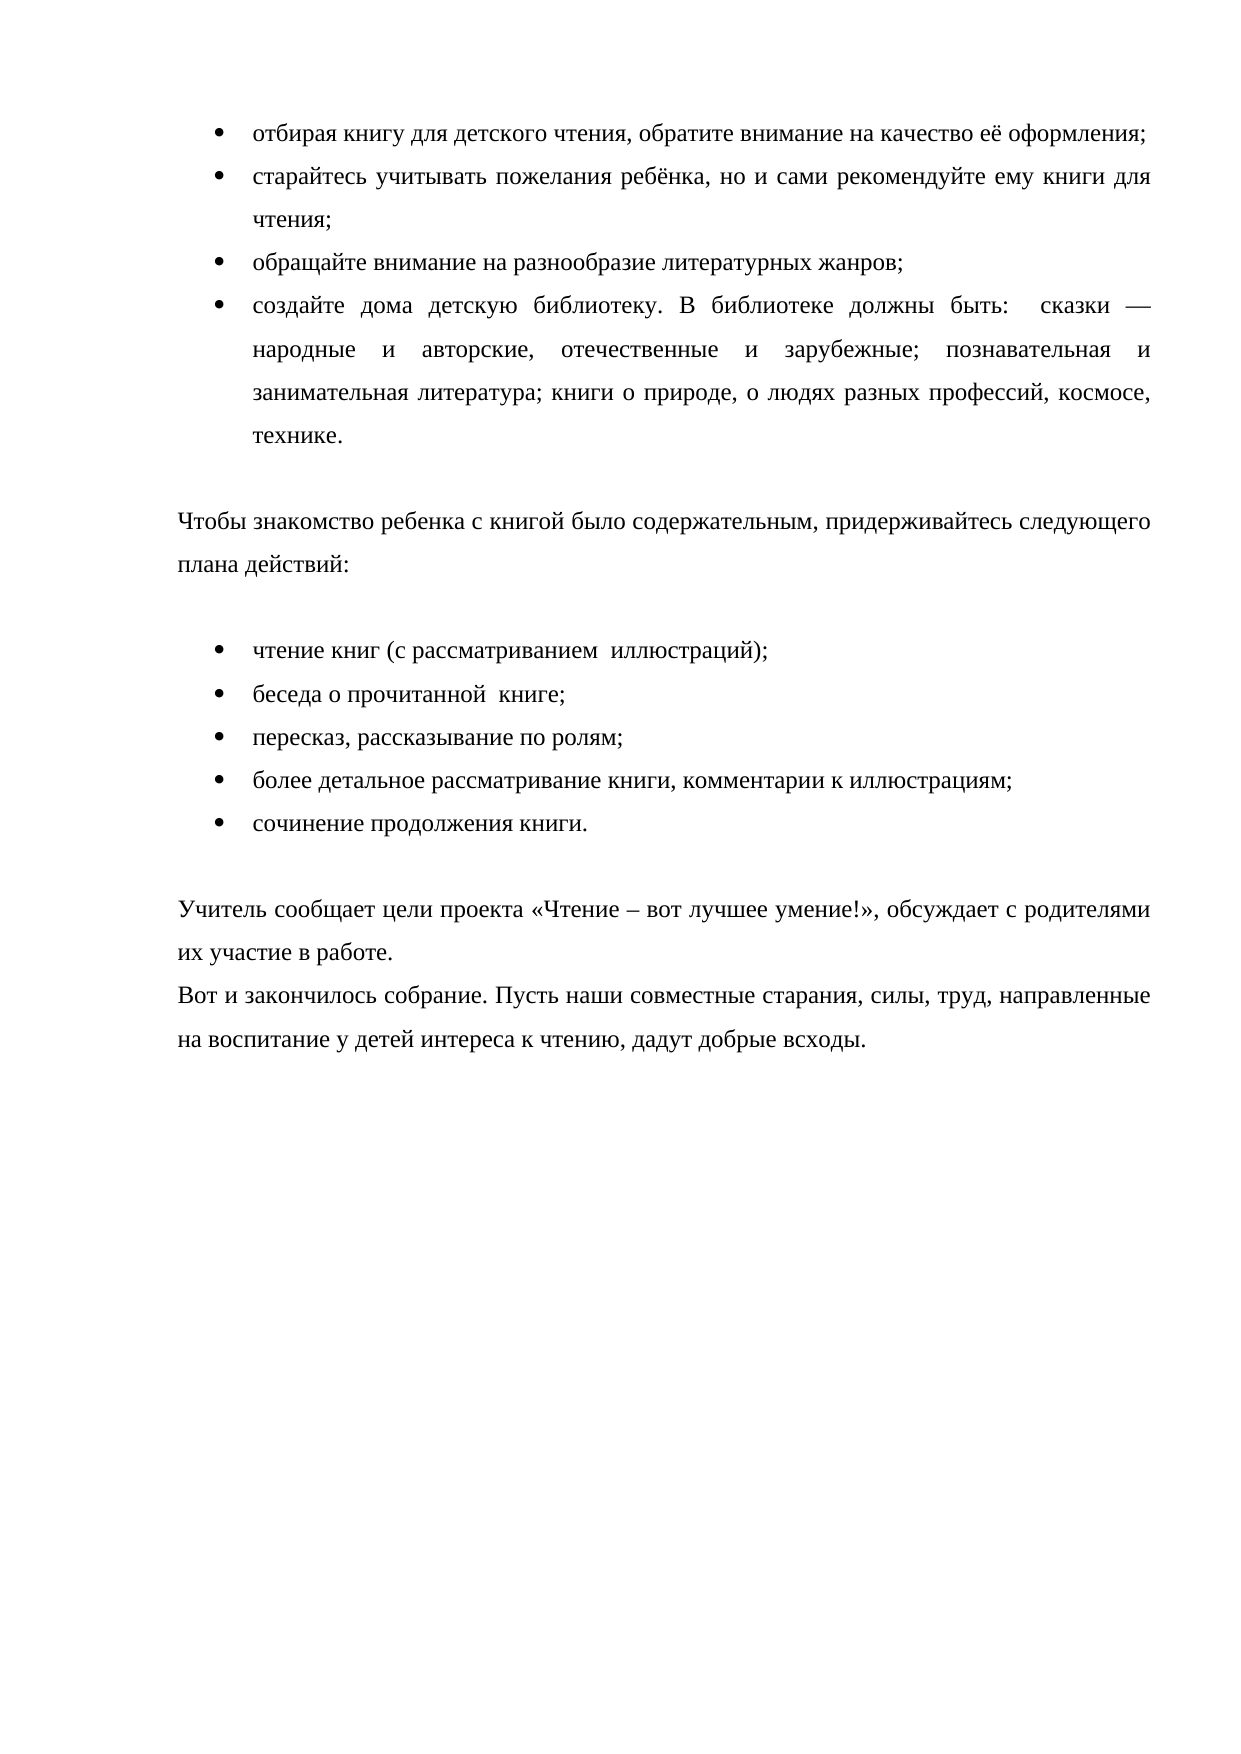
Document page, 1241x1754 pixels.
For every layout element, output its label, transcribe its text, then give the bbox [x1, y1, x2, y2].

list беседа о прочитанной книге; [215, 679, 1152, 707]
text Учитель сообщает цели проекта «Чтение – вот лучшее умение!», обсуждает с родителями их участие в работе. [177, 894, 1152, 966]
text Чтобы знакомство ребенка с книгой было содержательным, придерживайтесь следующего плана действий: [177, 506, 1152, 578]
list создайте дома детскую библиотеку. В библиотеке должны быть: сказки — народные и авторские, отечественные и зарубежные; познавательная и занимательная литература; книги о природе, о людях разных профессий, космосе, технике. [215, 291, 1152, 449]
list более детальное рассматривание книги, комментарии к иллюстрациям; [215, 765, 1152, 794]
list обращайте внимание на разнообразие литературных жанров; [215, 247, 1152, 276]
text Вот и закончилось собрание. Пусть наши совместные старания, силы, труд, направленные на воспитание у детей интереса к чтению, дадут добрые всходы. [177, 981, 1152, 1052]
list сочинение продолжения книги. [215, 808, 1152, 837]
list чтение книг (с рассматриванием иллюстраций); [215, 636, 1152, 664]
list старайтесь учитывать пожелания ребёнка, но и сами рекомендуйте ему книги для чтения; [215, 161, 1152, 233]
list отбирая книгу для детского чтения, обратите внимание на качество её оформления; [215, 118, 1152, 147]
list пересказ, рассказывание по ролям; [215, 722, 1152, 751]
